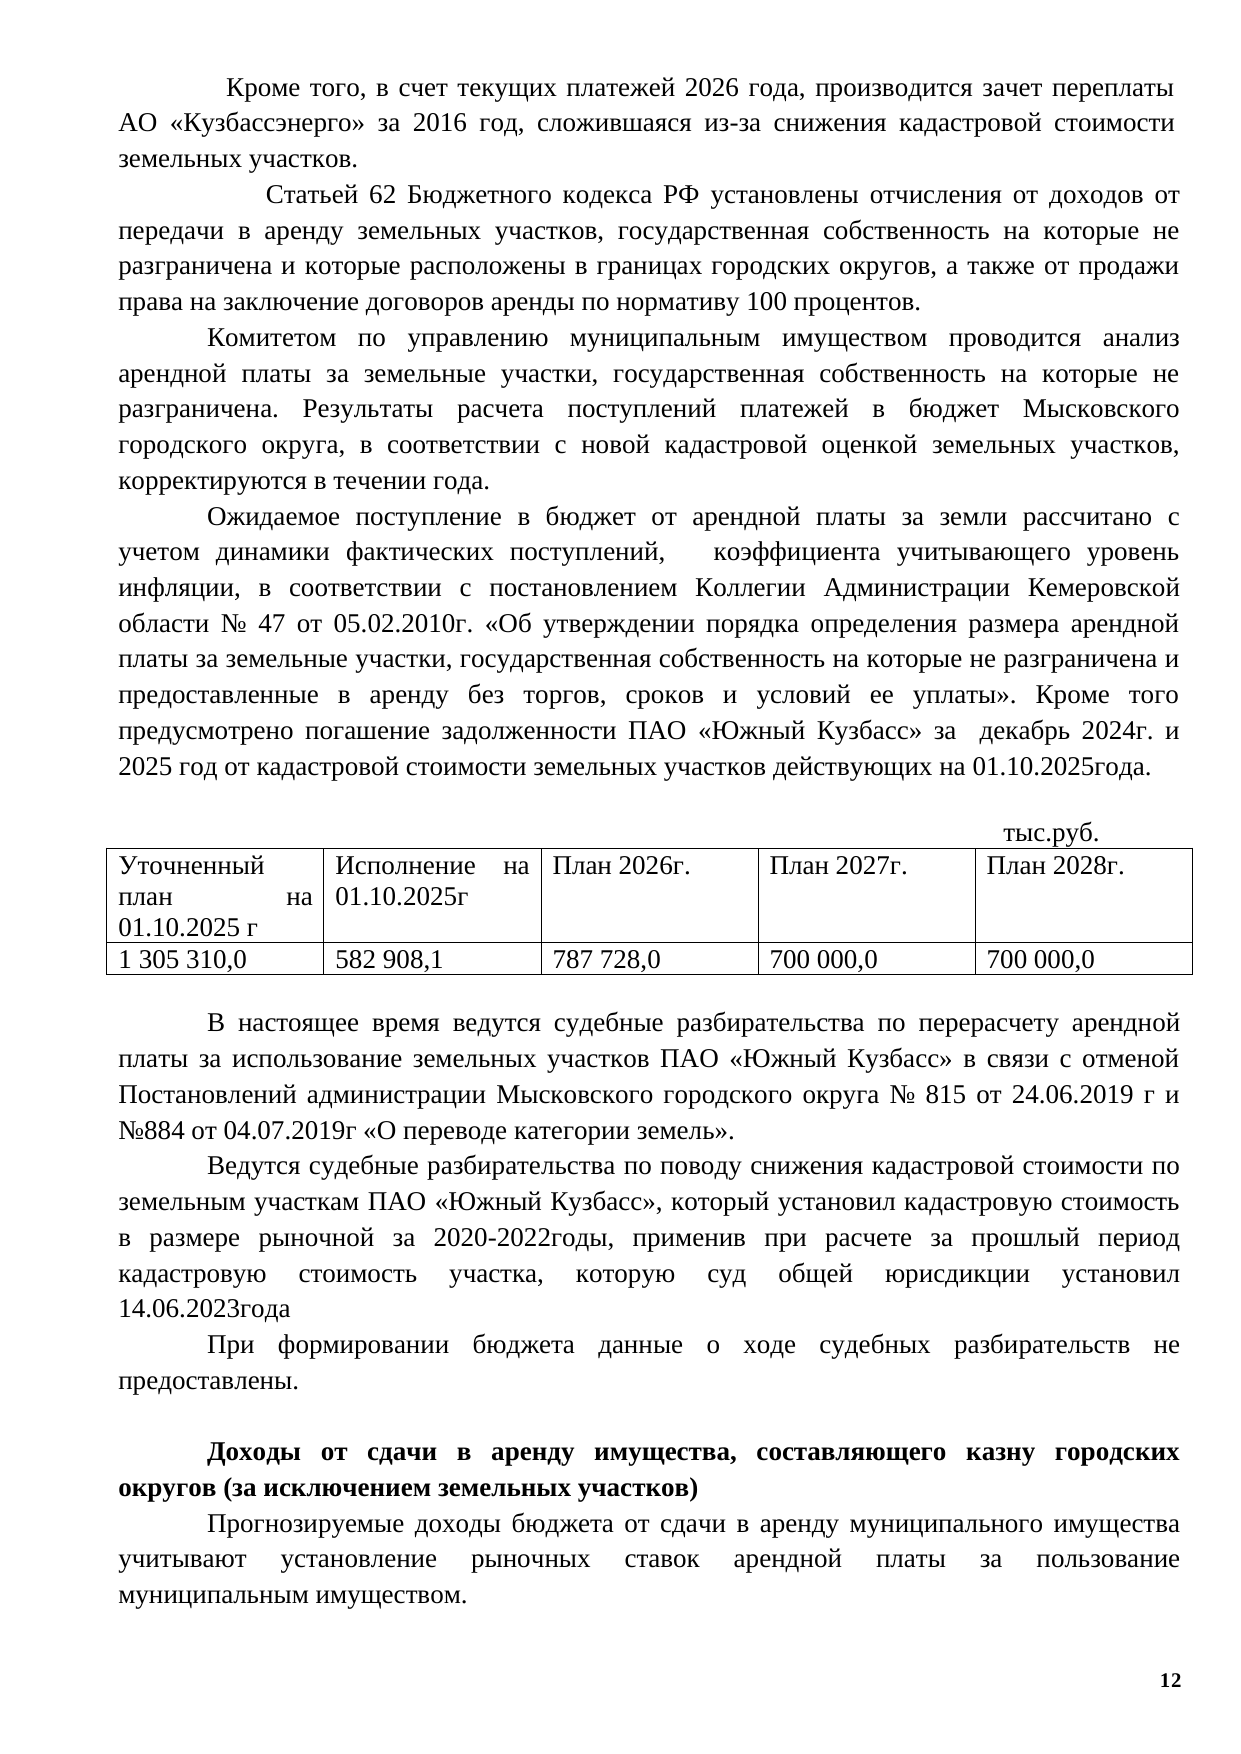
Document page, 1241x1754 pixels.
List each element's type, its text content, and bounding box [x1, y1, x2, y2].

table_header План 2028г. [976, 849, 1192, 942]
table_header Уточненный план на 01.10.2025 г [107, 849, 323, 942]
table_header Исполнение на 01.10.2025г [324, 849, 541, 942]
text Статьей 62 Бюджетного кодекса РФ установлены отчисления от доходов от передачи в аренду земельных участков, государственная собственность на которые не разграничена и которые расположены в границах городских округов, а также от продажи права на заключение договоров аренды по нормативу 100 процентов. [118, 178, 1181, 316]
table_cell 787 728,0 [542, 943, 758, 974]
text В настоящее время ведутся судебные разбирательства по перерасчету арендной платы за использование земельных участков ПАО «Южный Кузбасс» в связи с отменой Постановлений администрации Мысковского городского округа № 815 от 24.06.2019 г и №884 от 04.07.2019г «О переводе категории земель». [118, 1007, 1181, 1145]
table_cell 700 000,0 [976, 943, 1192, 974]
table_header План 2026г. [542, 849, 758, 942]
text Комитетом по управлению муниципальным имуществом проводится анализ арендной платы за земельные участки, государственная собственность на которые не разграничена. Результаты расчета поступлений платежей в бюджет Мысковского городского округа, в соответствии с новой кадастровой оценкой земельных участков, корректируются в течении года. [118, 321, 1181, 495]
text Прогнозируемые доходы бюджета от сдачи в аренду муниципального имущества учитывают установление рыночных ставок арендной платы за пользование муниципальным имуществом. [118, 1507, 1181, 1609]
table_cell 582 908,1 [324, 943, 541, 974]
text При формировании бюджета данные о ходе судебных разбирательств не предоставлены. [118, 1328, 1181, 1395]
text тыс.руб. [118, 817, 1181, 848]
table_cell 1 305 310,0 [107, 943, 323, 974]
text Ожидаемое поступление в бюджет от арендной платы за земли рассчитано с учетом динамики фактических поступлений, коэффициента учитывающего уровень инфляции, в соответствии с постановлением Коллегии Администрации Кемеровской области № 47 от 05.02.2010г. «Об утверждении порядка определения размера арендной платы за земельные участки, государственная собственность на которые не разграничена и предоставленные в аренду без торгов, сроков и условий ее уплаты». Кроме того предусмотрено погашение задолженности ПАО «Южный Кузбасс» за декабрь 2024г. и 2025 год от кадастровой стоимости земельных участков действующих на 01.10.2025года. [118, 499, 1181, 781]
table_header План 2027г. [759, 849, 975, 942]
text Кроме того, в счет текущих платежей 2026 года, производится зачет переплаты АО «Кузбассэнерго» за 2016 год, сложившаяся из-за снижения кадастровой стоимости земельных участков. [118, 71, 1176, 173]
table_cell 700 000,0 [759, 943, 975, 974]
text Ведутся судебные разбирательства по поводу снижения кадастровой стоимости по земельным участкам ПАО «Южный Кузбасс», который установил кадастровую стоимость в размере рыночной за 2020-2022годы, применив при расчете за прошлый период кадастровую стоимость участка, которую суд общей юрисдикции установил 14.06.2023года [118, 1149, 1181, 1323]
text Доходы от сдачи в аренду имущества, составляющего казну городских округов (за исключением земельных участков) [118, 1435, 1181, 1502]
